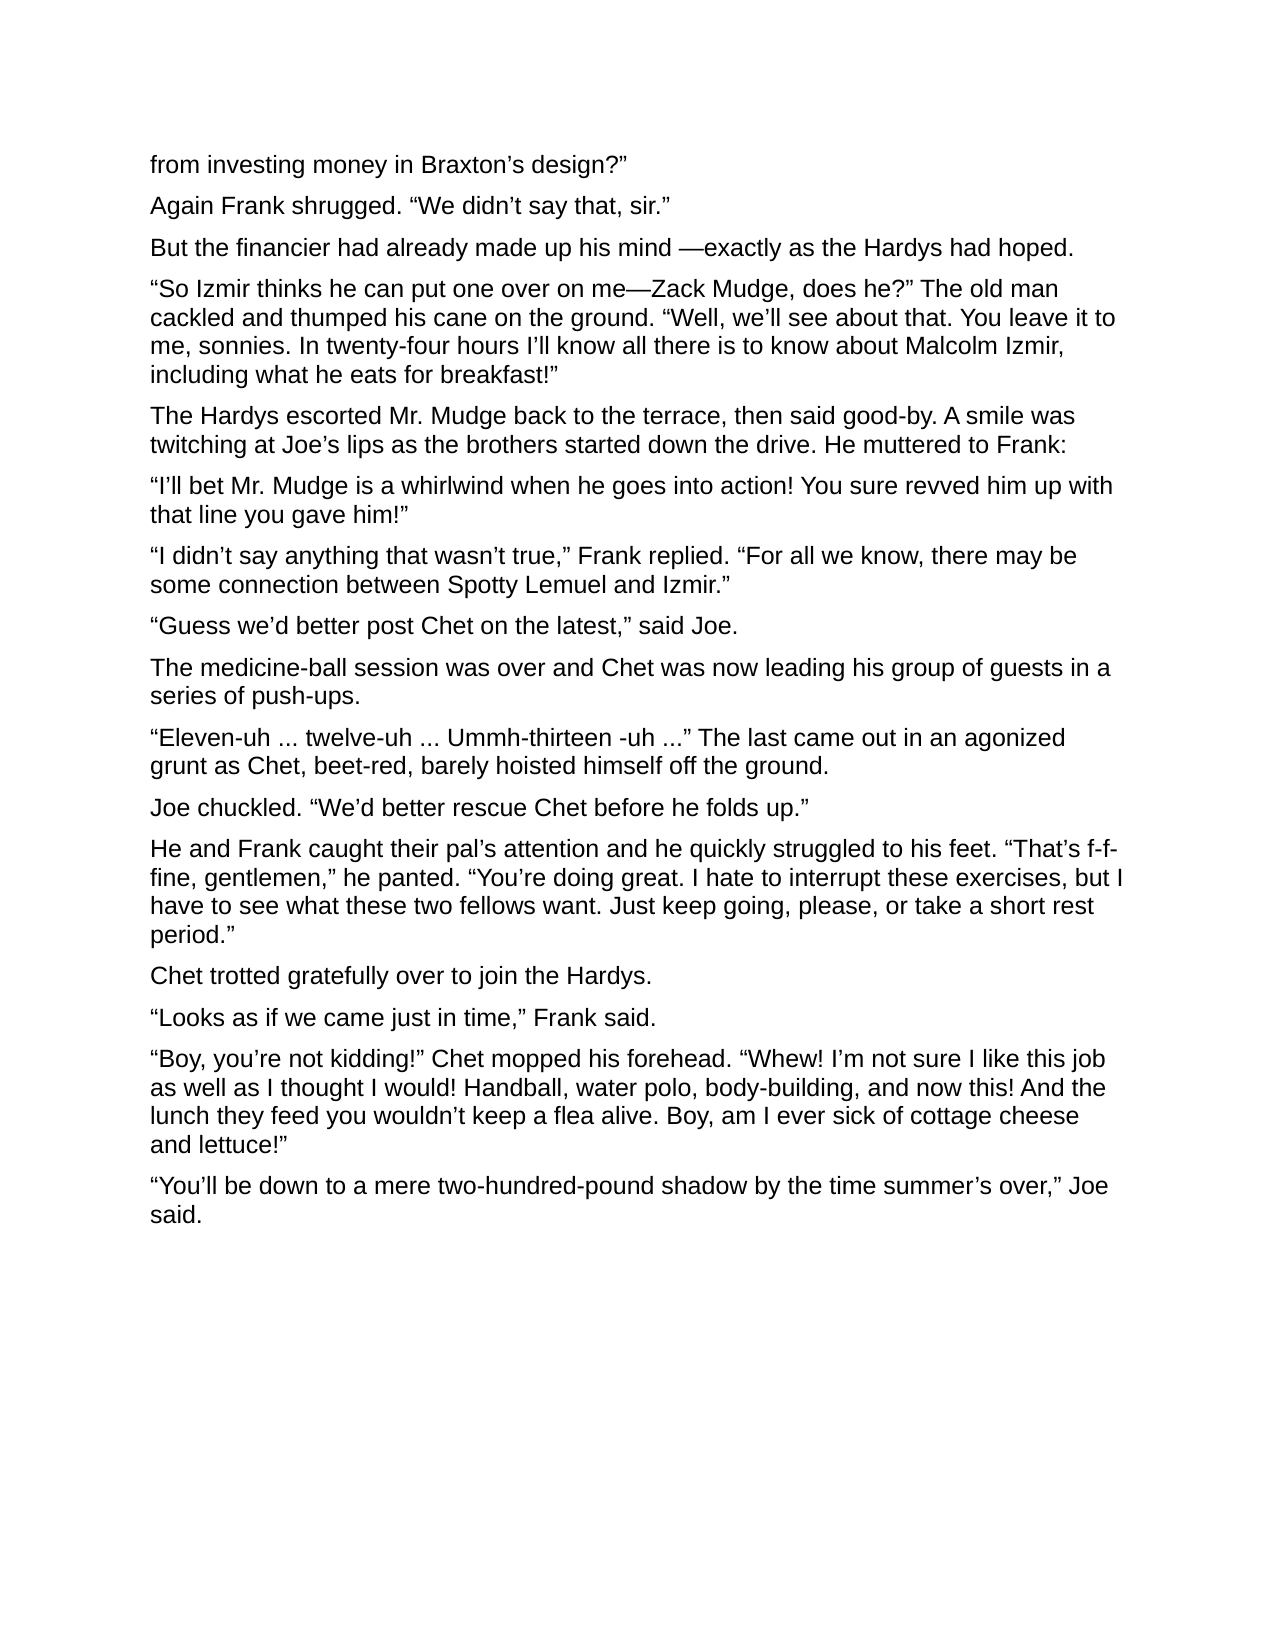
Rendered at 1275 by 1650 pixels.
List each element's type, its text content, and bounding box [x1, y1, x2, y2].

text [150, 150, 1125, 179]
text He and Frank caught their pal’s attention and he quickly struggled to his feet. “That’s f-f-fine, gentlemen,” he panted. “You’re doing great. I hate to interrupt these exercises, but I have to see what these two fellows want. Just keep going, please, or take a short rest period.” [150, 834, 1125, 949]
text “Looks as if we came just in time,” Frank said. [150, 1002, 1125, 1031]
text Chet trotted gratefully over to join the Hardys. [150, 961, 1125, 990]
text “You’ll be down to a mere two-hundred-pound shadow by the time summer’s over,” Joe said. [150, 1171, 1125, 1229]
text Joe chuckled. “We’d better rescue Chet before he folds up.” [150, 792, 1125, 821]
text “Boy, you’re not kidding!” Chet mopped his forehead. “Whew! I’m not sure I like this job as well as I thought I would! Handball, water polo, body-building, and now this! And the lunch they feed you wouldn’t keep a flea alive. Boy, am I ever sick of cottage cheese and lettuce!” [150, 1044, 1125, 1159]
text “Eleven-uh ... twelve-uh ... Ummh-thirteen -uh ...” The last came out in an agonized grunt as Chet, beet-red, barely hoisted himself off the ground. [150, 722, 1125, 780]
text But the financier had already made up his mind —exactly as the Hardys had hoped. [150, 232, 1125, 261]
text The Hardys escorted Mr. Mudge back to the terrace, then said good-by. A smile was twitching at Joe’s lips as the brothers started down the drive. He muttered to Frank: [150, 401, 1125, 459]
text “Guess we’d better post Chet on the latest,” said Joe. [150, 611, 1125, 640]
text “I didn’t say anything that wasn’t true,” Frank replied. “For all we know, there may be some connection between Spotty Lemuel and Izmir.” [150, 541, 1125, 599]
text The medicine-ball session was over and Chet was now leading his group of guests in a series of push-ups. [150, 652, 1125, 710]
text “So Izmir thinks he can put one over on me—Zack Mudge, does he?” The old man cackled and thumped his cane on the ground. “Well, we’ll see about that. You leave it to me, sonnies. In twenty-four hours I’ll know all there is to know about Malcolm Izmir, including what he eats for breakfast!” [150, 274, 1125, 389]
text “I’ll bet Mr. Mudge is a whirlwind when he goes into action! You sure revved him up with that line you gave him!” [150, 471, 1125, 529]
text Again Frank shrugged. “We didn’t say that, sir.” [150, 191, 1125, 220]
